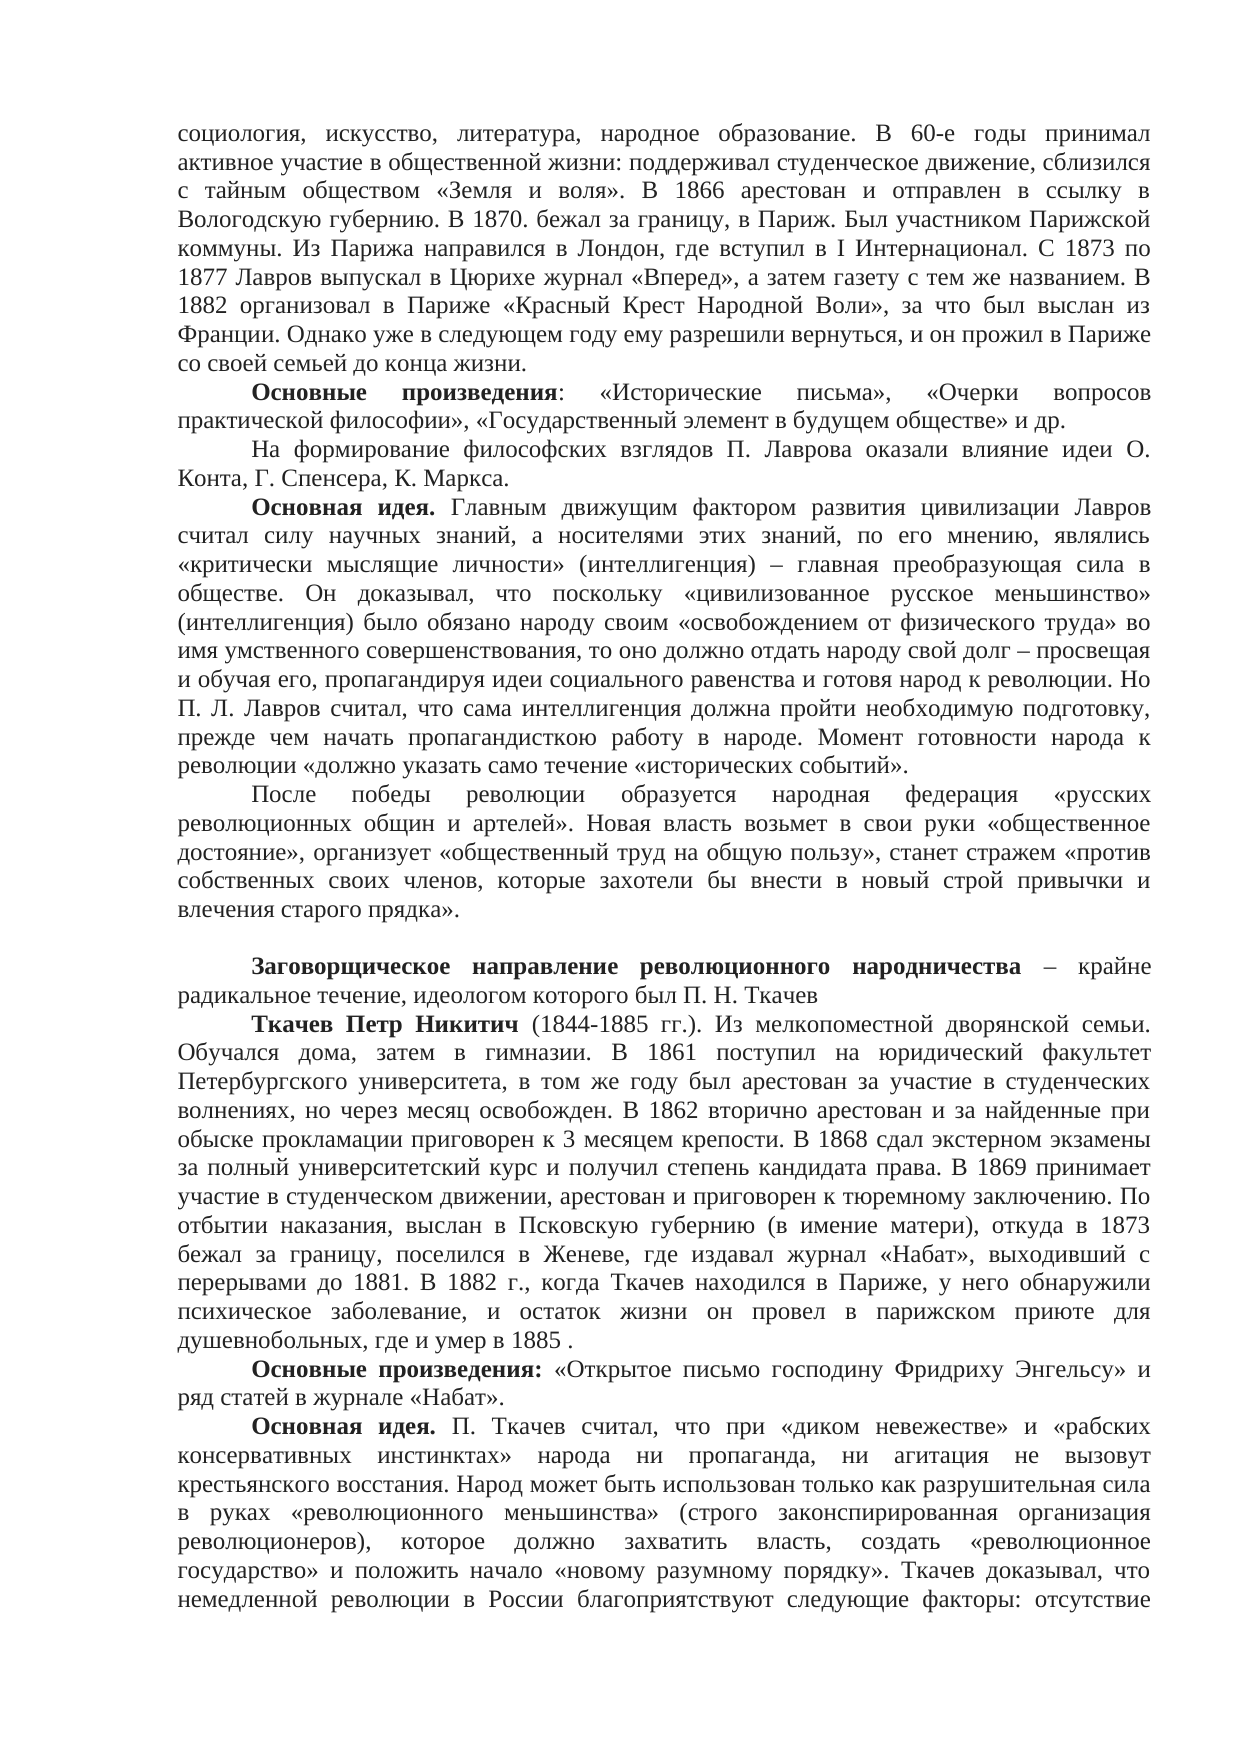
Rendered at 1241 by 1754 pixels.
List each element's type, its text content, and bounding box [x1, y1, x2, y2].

text На формирование философских взглядов П. Лаврова оказали влияние идеи О. Конта, Г. Спенсера, К. Маркса. [177, 434, 1152, 492]
text Заговорщическое направление революционного народничества – крайне радикальное течение, идеологом которого был П. Н. Ткачев [177, 951, 1152, 1009]
text Ткачев Петр Никитич (1844-1885 гг.). Из мелкопоместной дворянской семьи. Обучался дома, затем в гимназии. В 1861 поступил на юридический факультет Петербургского университета, в том же году был арестован за участие в студенческих волнениях, но через месяц освобожден. В 1862 вторично арестован и за найденные при обыске прокламации приговорен к 3 месяцем крепости. В 1868 сдал экстерном экзамены за полный университетский курс и получил степень кандидата права. В 1869 принимает участие в студенческом движении, арестован и приговорен к тюремному заключению. По отбытии наказания, выслан в Псковскую губернию (в имение матери), откуда в 1873 бежал за границу, поселился в Женеве, где издавал журнал «Набат», выходивший с перерывами до 1881. В 1882 г., когда Ткачев находился в Париже, у него обнаружили психическое заболевание, и остаток жизни он провел в парижском приюте для душевнобольных, где и умер в 1885 . [177, 1009, 1152, 1354]
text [177, 1411, 1152, 1612]
text После победы революции образуется народная федерация «русских революционных общин и артелей». Новая власть возьмет в свои руки «общественное достояние», организует «общественный труд на общую пользу», станет стражем «против собственных своих членов, которые захотели бы внести в новый строй привычки и влечения старого прядка». [177, 779, 1152, 923]
text Основные произведения: «Открытое письмо господину Фридриху Энгельсу» и ряд статей в журнале «Набат». [177, 1354, 1152, 1411]
text Основные произведения: «Исторические письма», «Очерки вопросов практической философии», «Государственный элемент в будущем обществе» и др. [177, 377, 1152, 434]
text Основная идея. Главным движущим фактором развития цивилизации Лавров считал силу научных знаний, а носителями этих знаний, по его мнению, являлись «критически мыслящие личности» (интеллигенция) – главная преобразующая сила в обществе. Он доказывал, что поскольку «цивилизованное русское меньшинство» (интеллигенция) было обязано народу своим «освобождением от физического труда» во имя умственного совершенствования, то оно должно отдать народу свой долг – просвещая и обучая его, пропагандируя идеи социального равенства и готовя народ к революции. Но П. Л. Лавров считал, что сама интеллигенция должна пройти необходимую подготовку, прежде чем начать пропагандисткою работу в народе. Момент готовности народа к революции «должно указать само течение «исторических событий». [177, 492, 1152, 779]
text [177, 118, 1152, 377]
